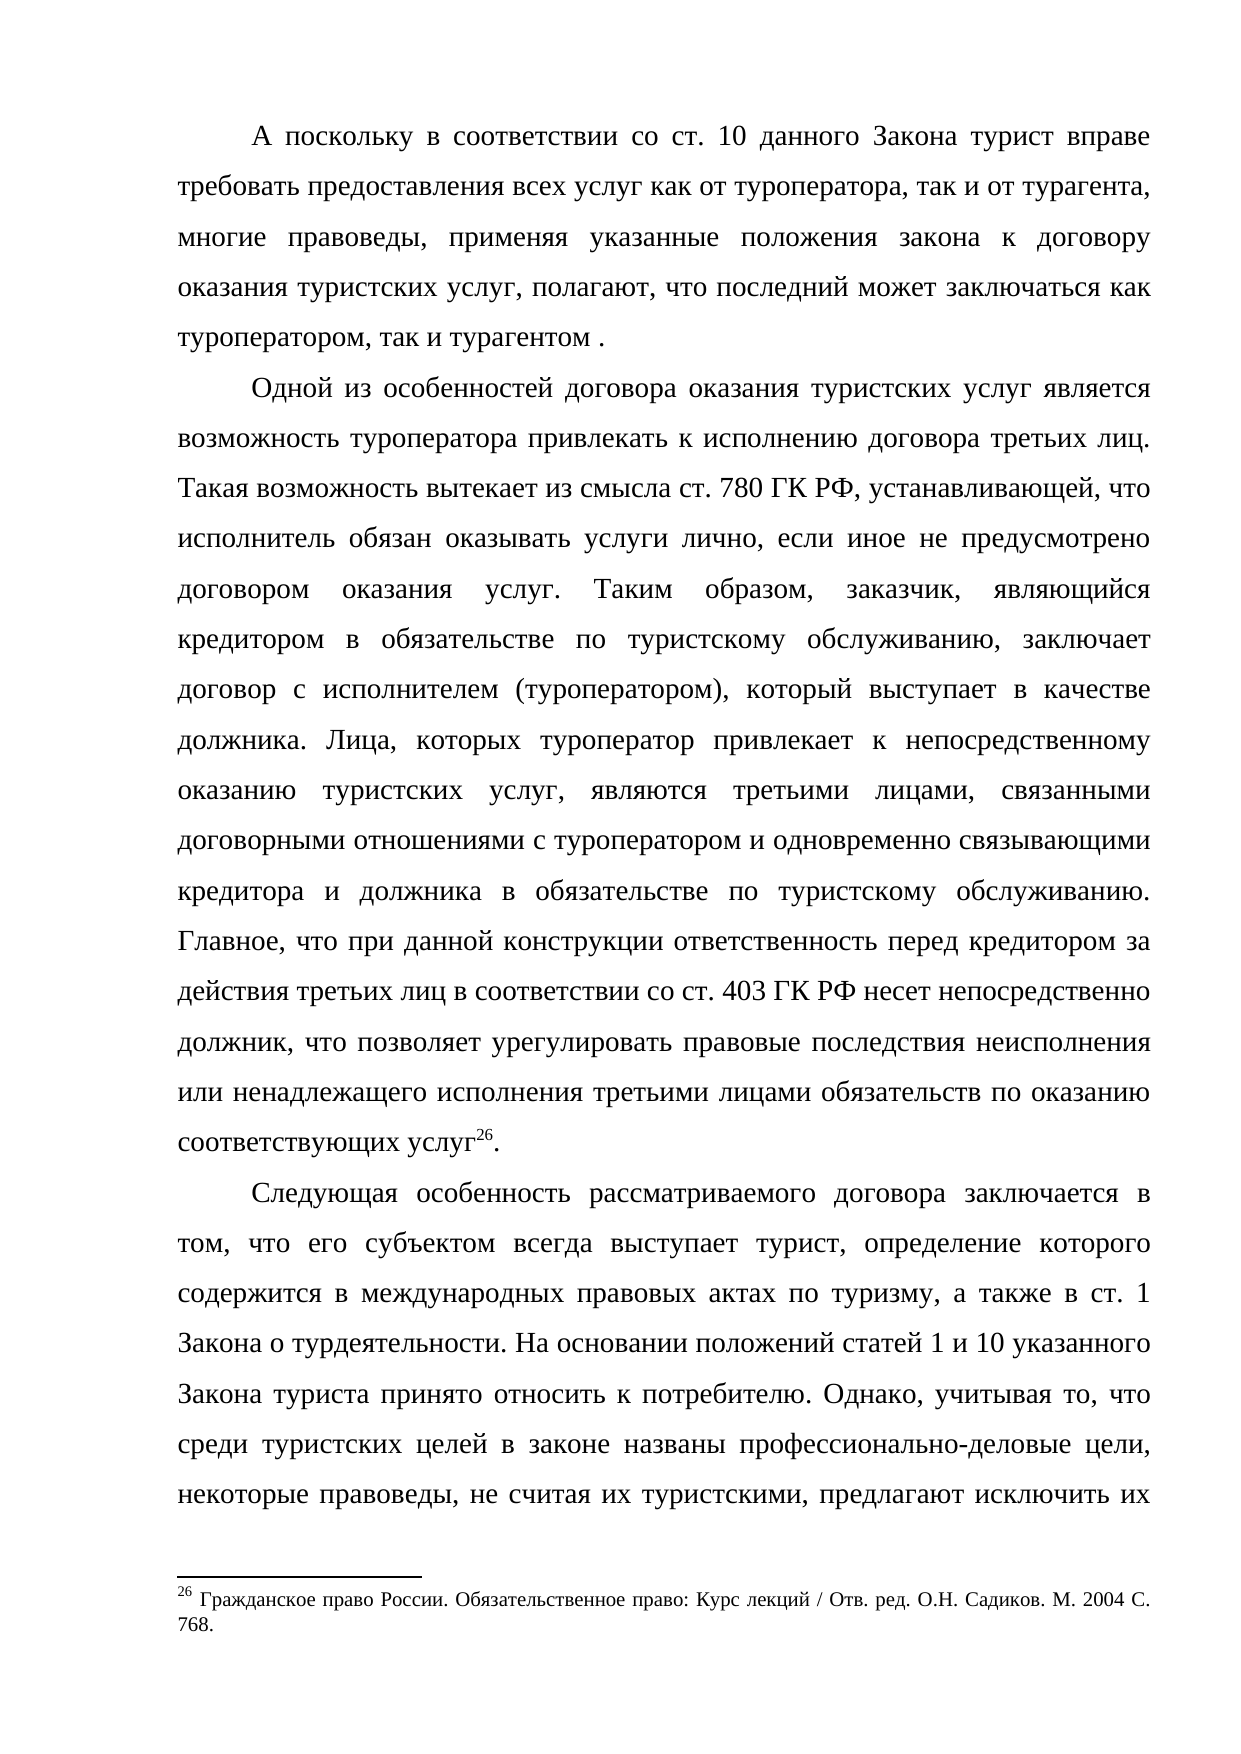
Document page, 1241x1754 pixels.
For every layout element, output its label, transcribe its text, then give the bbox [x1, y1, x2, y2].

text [177, 1175, 1152, 1510]
text А поскольку в соответствии со ст. 10 данного Закона турист вправе требовать предоставления всех услуг как от туроператора, так и от турагента, многие правоведы, применяя указанные положения закона к договору оказания туристских услуг, полагают, что последний может заключаться как туроператором, так и турагентом . [177, 118, 1152, 353]
text Одной из особенностей договора оказания туристских услуг является возможность туроператора привлекать к исполнению договора третьих лиц. Такая возможность вытекает из смысла ст. 780 ГК РФ, устанавливающей, что исполнитель обязан оказывать услуги лично, если иное не предусмотрено договором оказания услуг. Таким образом, заказчик, являющийся кредитором в обязательстве по туристскому обслуживанию, заключает договор с исполнителем (туроператором), который выступает в качестве должника. Лица, которых туроператор привлекает к непосредственному оказанию туристских услуг, являются третьими лицами, связанными договорными отношениями с туроператором и одновременно связывающими кредитора и должника в обязательстве по туристскому обслуживанию. Главное, что при данной конструкции ответственность перед кредитором за действия третьих лиц в соответствии со ст. 403 ГК РФ несет непосредственно должник, что позволяет урегулировать правовые последствия неисполнения или ненадлежащего исполнения третьими лицами обязательств по оказанию соответствующих услуг. [177, 370, 1152, 1158]
